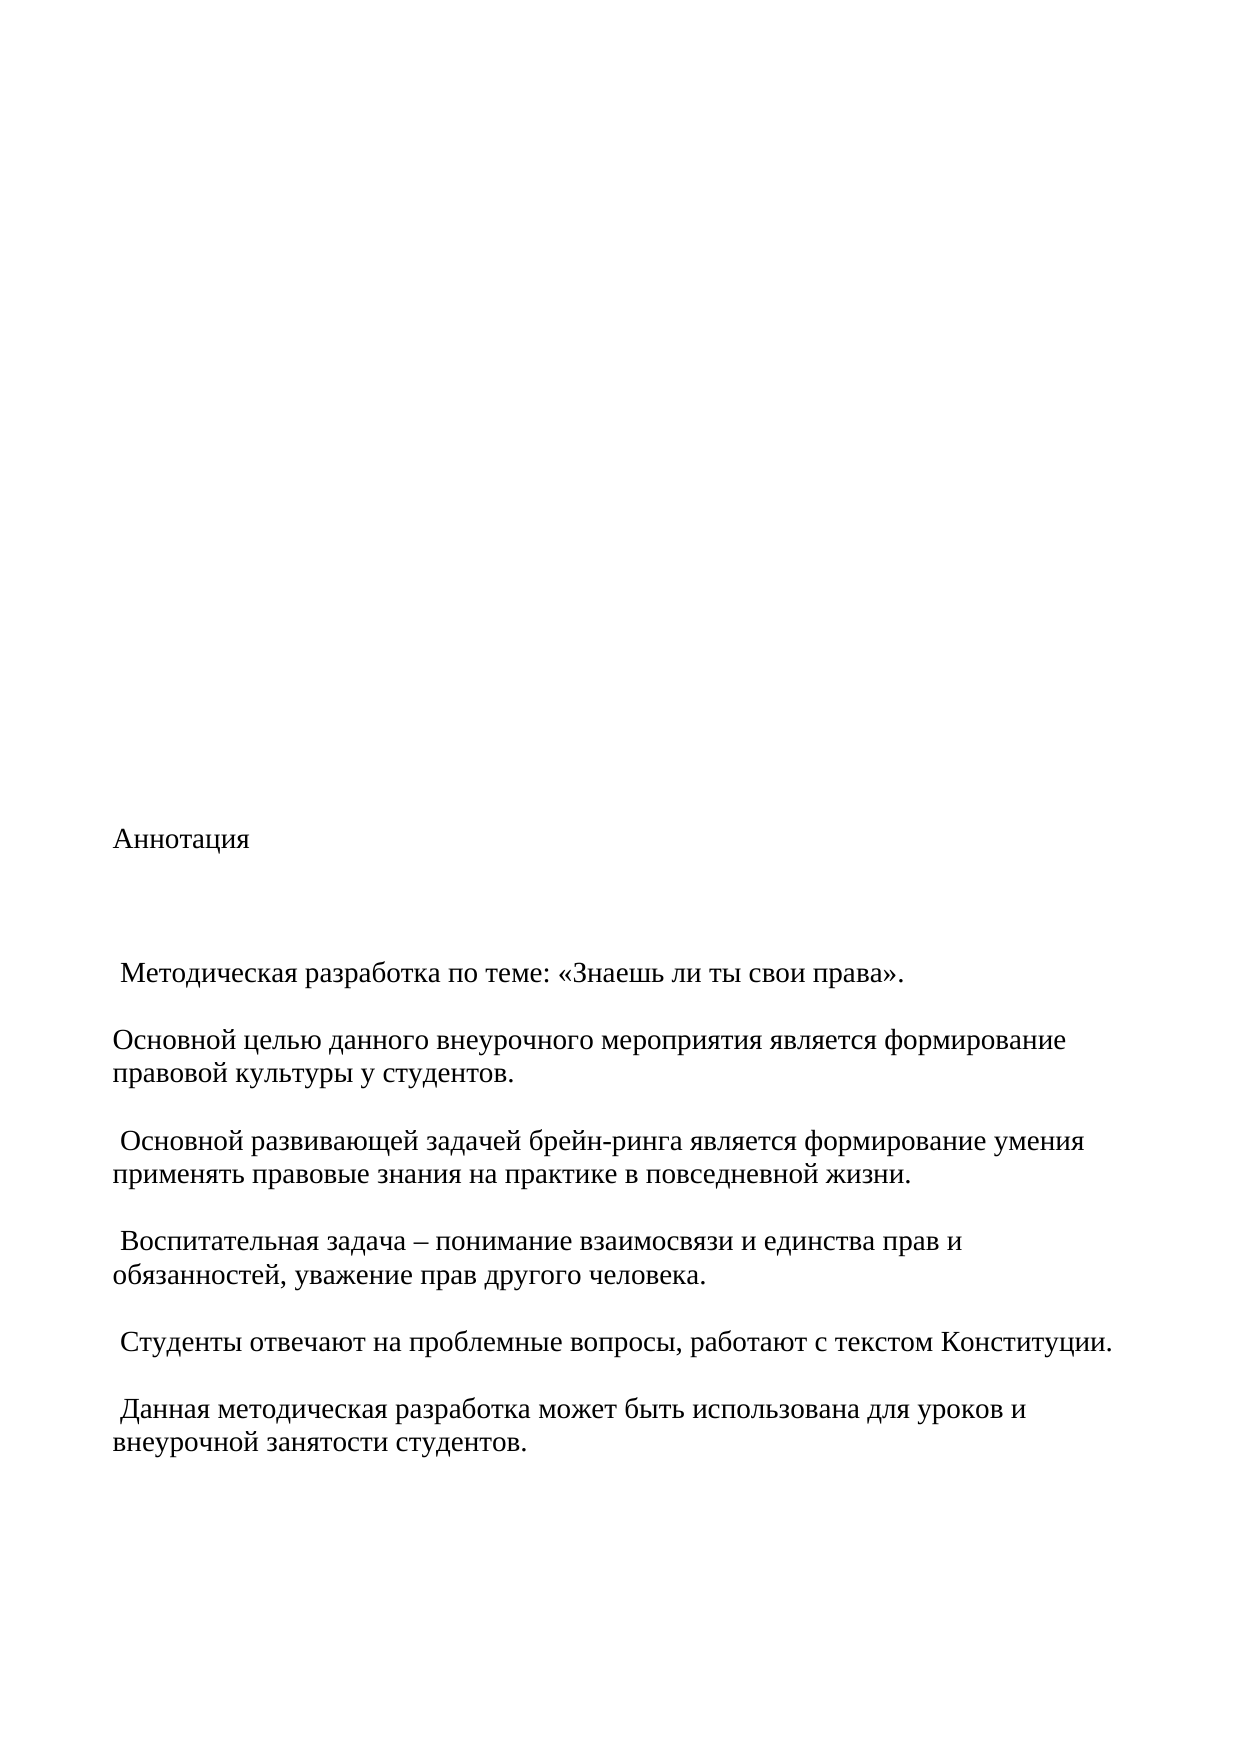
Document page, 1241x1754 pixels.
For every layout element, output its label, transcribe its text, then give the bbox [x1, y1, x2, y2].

text Студенты отвечают на проблемные вопросы, работают с текстом Конституции. [112, 1324, 1128, 1357]
text Методическая разработка по теме: «Знаешь ли ты свои права». [112, 955, 1128, 988]
text Воспитательная задача – понимание взаимосвязи и единства прав и обязанностей, уважение прав другого человека. [112, 1223, 1128, 1290]
text Основной развивающей задачей брейн-ринга является формирование умения применять правовые знания на практике в повседневной жизни. [112, 1123, 1128, 1190]
text Основной целью данного внеурочного мероприятия является формирование правовой культуры у студентов. [112, 1022, 1128, 1089]
text Аннотация [112, 821, 1128, 854]
text Данная методическая разработка может быть использована для уроков и внеурочной занятости студентов. [112, 1391, 1128, 1458]
